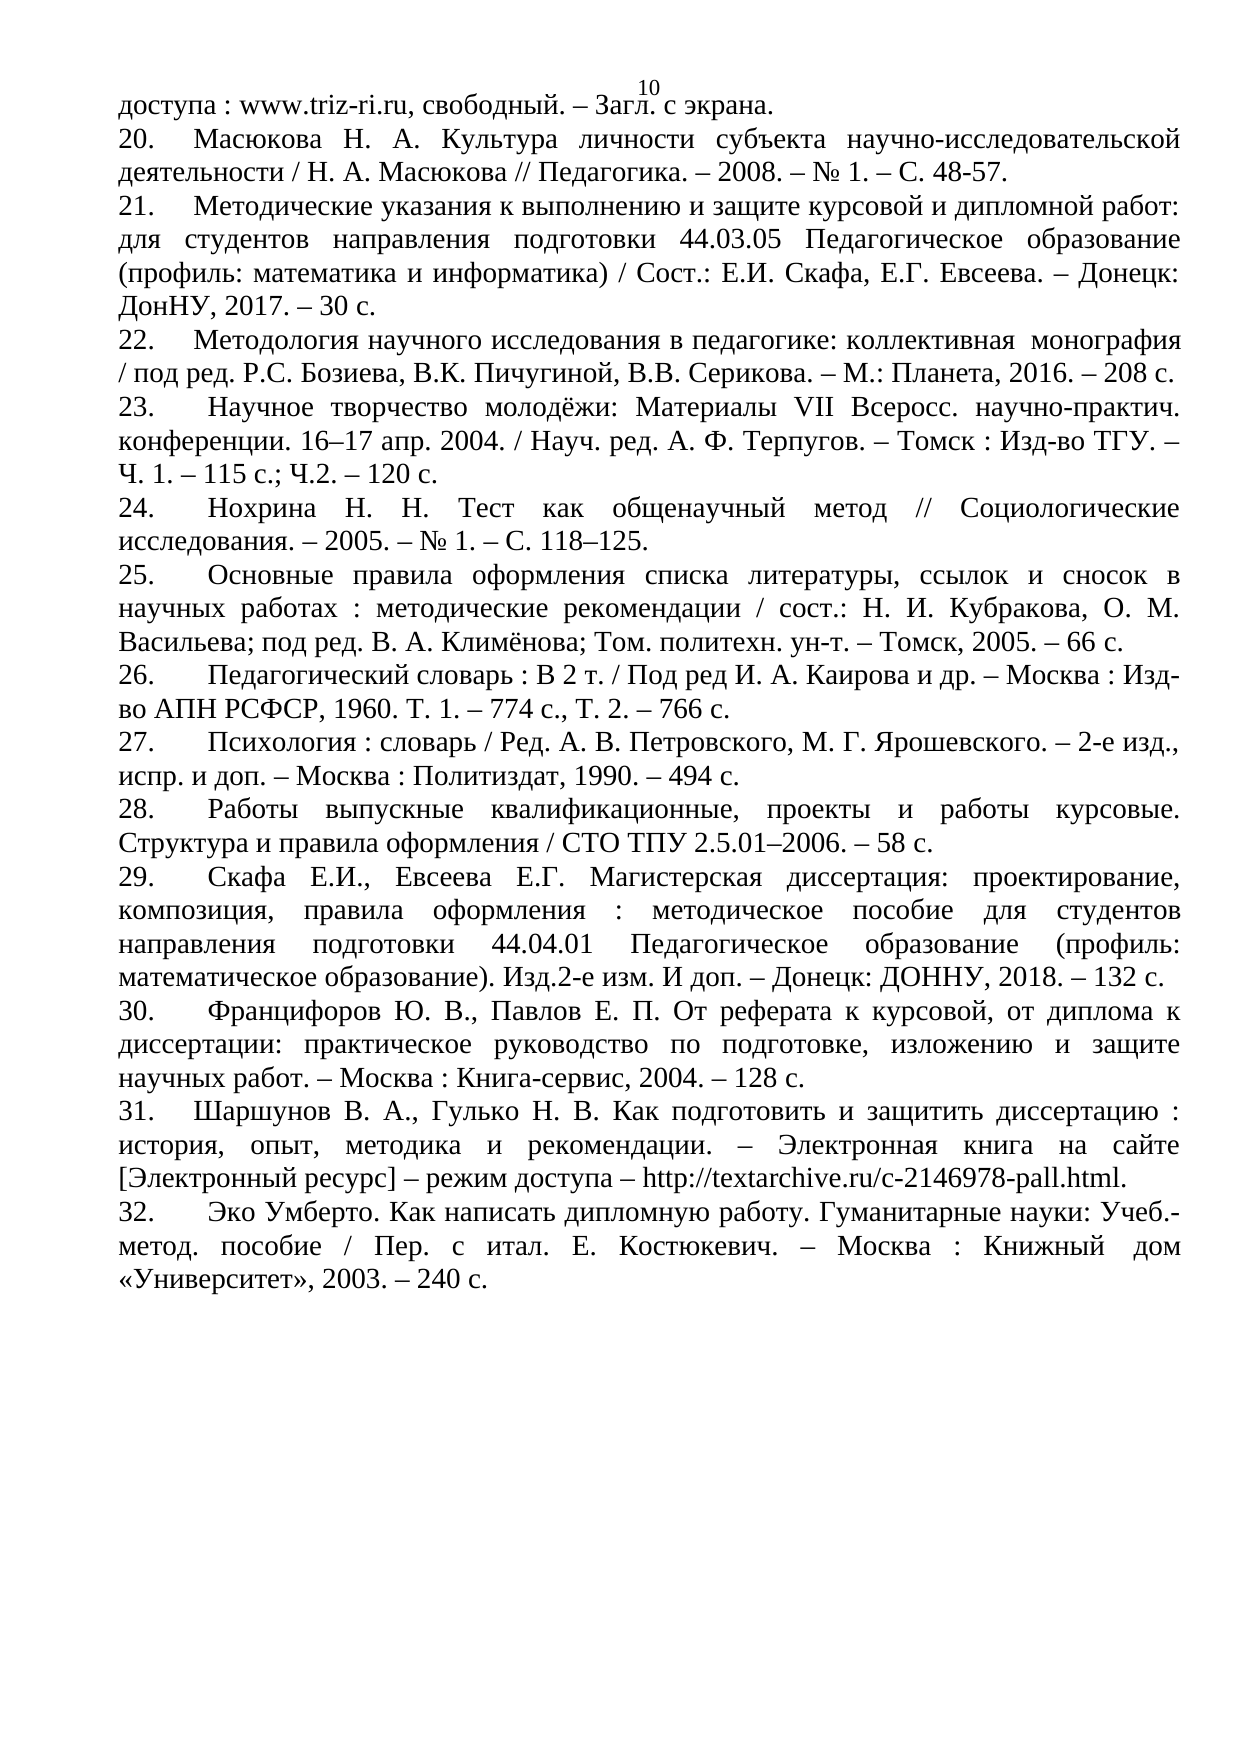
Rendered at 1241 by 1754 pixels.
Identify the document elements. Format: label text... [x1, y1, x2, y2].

list Францифоров Ю. В., Павлов Е. П. От реферата к курсовой, от диплома к диссертации: практическое руководство по подготовке, изложению и защите научных работ. – Москва : Книга-сервис, 2004. – 128 с. [118, 993, 1181, 1093]
list Скафа Е.И., Евсеева Е.Г. Магистерская диссертация: проектирование, композиция, правила оформления : методическое пособие для студентов направления подготовки 44.04.01 Педагогическое образование (профиль: математическое образование). Изд.2-е изм. И доп. – Донецк: ДОННУ, 2018. – 132 с. [118, 859, 1181, 993]
list Основные правила оформления списка литературы, ссылок и сносок в научных работах : методические рекомендации / сост.: Н. И. Кубракова, О. М. Васильева; под ред. В. А. Климёнова; Том. политехн. ун-т. – Томск, 2005. – 66 с. [118, 557, 1181, 657]
list Психология : словарь / Ред. А. В. Петровского, М. Г. Ярошевского. – 2-е изд., испр. и доп. – Москва : Политиздат, 1990. – 494 с. [118, 724, 1181, 792]
list Шаршунов В. А., Гулько Н. В. Как подготовить и защитить диссертацию : история, опыт, методика и рекомендации. – Электронная книга на сайте [Электронный ресурс] – режим доступа – http://textarchive.ru/c-2146978-pall.html. [118, 1093, 1181, 1194]
list Масюкова Н. А. Культура личности субъекта научно-исследовательской деятельности / Н. А. Масюкова // Педагогика. – 2008. – № 1. – С. 48-57. [118, 121, 1181, 188]
list Педагогический словарь : В 2 т. / Под ред И. А. Каирова и др. – Москва : Изд- во АПН РСФСР, 1960. Т. 1. – 774 с., Т. 2. – 766 с. [118, 657, 1181, 724]
list Работы выпускные квалификационные, проекты и работы курсовые. Структура и правила оформления / СТО ТПУ 2.5.01–2006. – 58 с. [118, 792, 1181, 859]
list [118, 87, 1181, 121]
list Методология научного исследования в педагогике: коллективная монография / под ред. Р.С. Бозиева, В.К. Пичугиной, В.В. Серикова. – М.: Планета, 2016. – 208 с. [118, 322, 1181, 389]
list Эко Умберто. Как написать дипломную работу. Гуманитарные науки: Учеб.- метод. пособие / Пер. с итал. Е. Костюкевич. – Москва : Книжный дом «Университет», 2003. – 240 с. [118, 1194, 1181, 1295]
list Методические указания к выполнению и защите курсовой и дипломной работ: для студентов направления подготовки 44.03.05 Педагогическое образование (профиль: математика и информатика) / Сост.: Е.И. Скафа, Е.Г. Евсеева. – Донецк: ДонНУ, 2017. – 30 с. [118, 188, 1181, 322]
list Нохрина Н. Н. Тест как общенаучный метод // Социологические исследования. – 2005. – № 1. – С. 118–125. [118, 490, 1181, 557]
list Научное творчество молодёжи: Материалы VII Всеросс. научно-практич. конференции. 16–17 апр. 2004. / Науч. ред. А. Ф. Терпугов. – Томск : Изд-во ТГУ. – Ч. 1. – 115 с.; Ч.2. – 120 с. [118, 389, 1181, 490]
